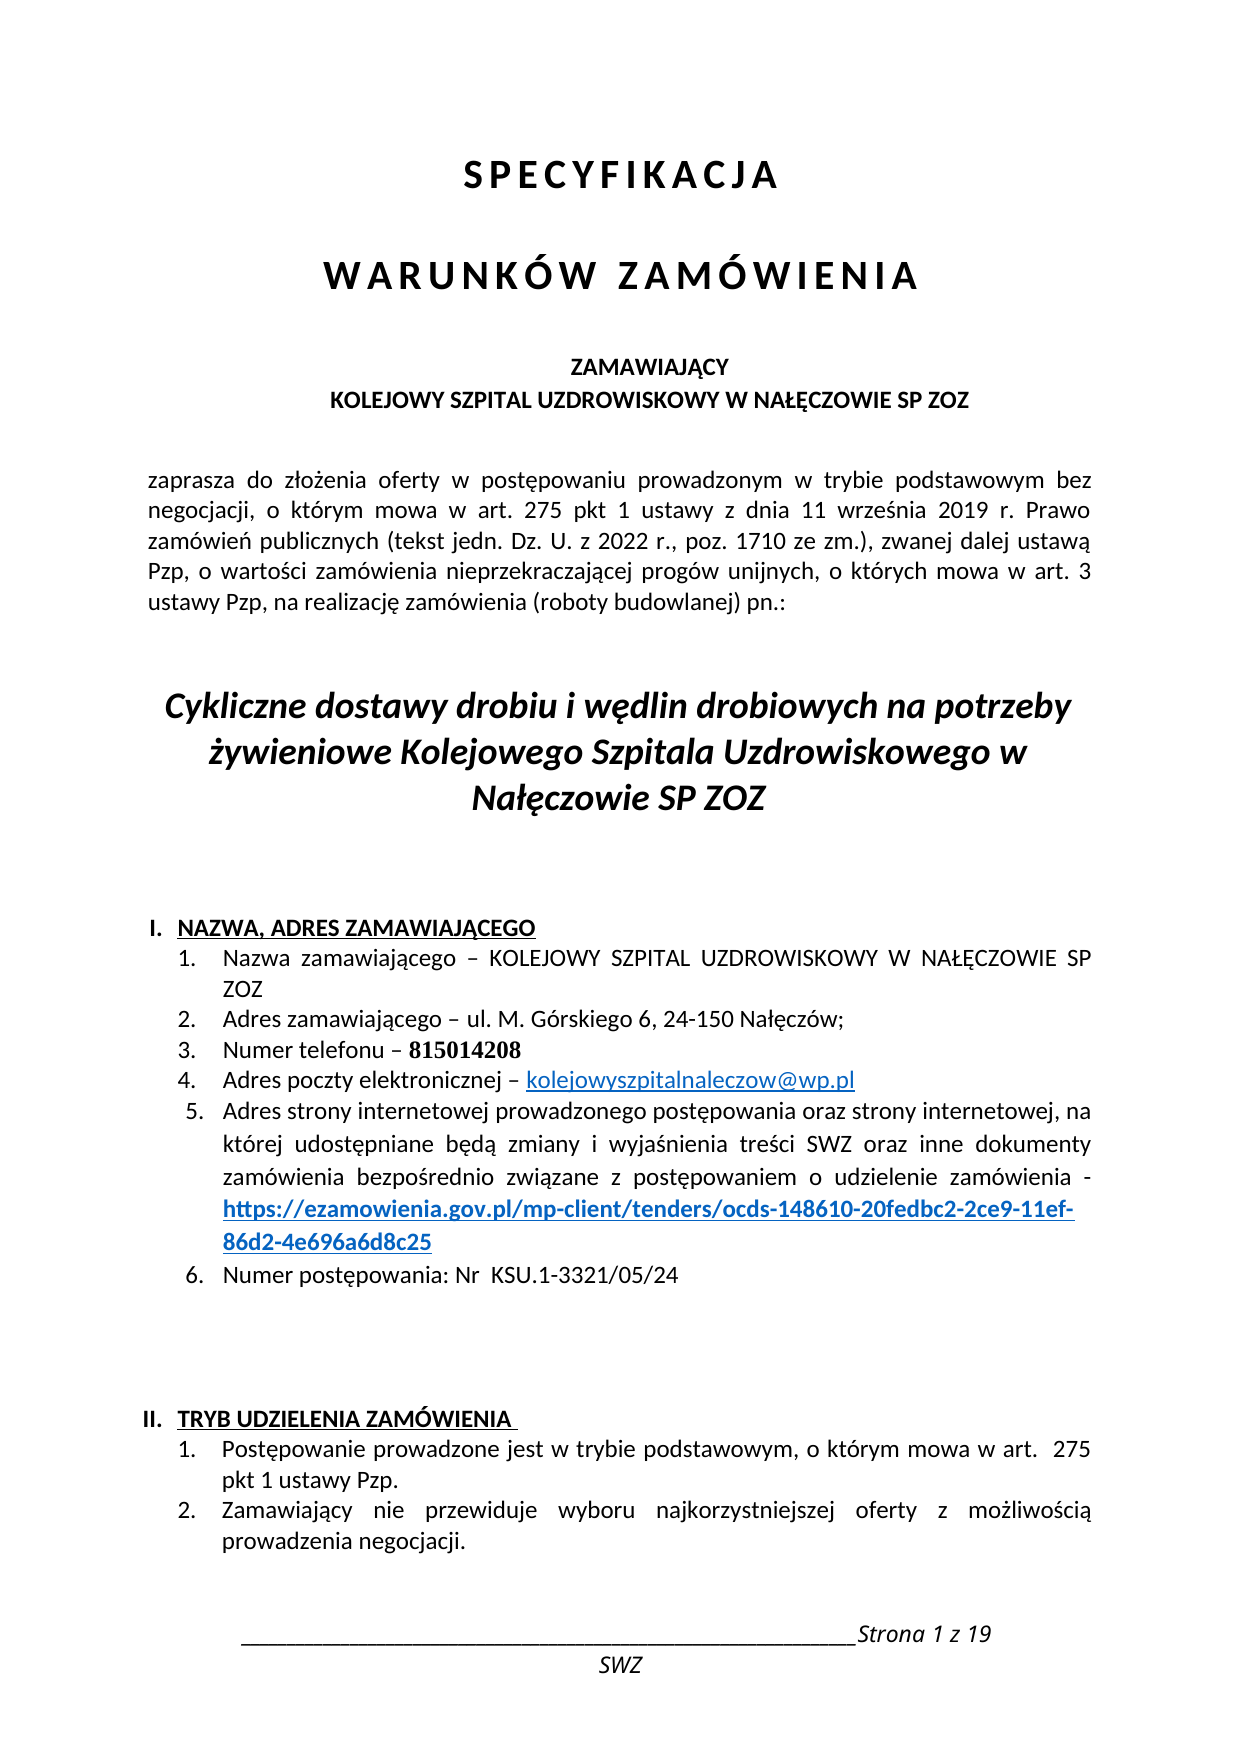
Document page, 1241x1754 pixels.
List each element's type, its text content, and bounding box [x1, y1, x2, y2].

text Cykliczne dostawy drobiu i wędlin drobiowych na potrzeby żywieniowe Kolejowego Szpitala Uzdrowiskowego w Nałęczowie SP ZOZ [148, 682, 1092, 820]
list Numer postępowania: Nr KSU.1-3321/05/24 [185, 1259, 1092, 1290]
list TRYB UDZIELENIA ZAMÓWIENIA [162, 1403, 1092, 1433]
list Postępowanie prowadzone jest w trybie podstawowym, o którym mowa w art. 275 pkt 1 ustawy Pzp. [177, 1433, 1092, 1494]
subtitle Adres zamawiającego – ul. M. Górskiego 6, 24-150 Nałęczów; [177, 1003, 1092, 1034]
list NAZWA, ADRES ZAMAWIAJĄCEGO [162, 912, 1092, 942]
title Specyfikacja [148, 148, 1092, 198]
subtitle Nazwa zamawiającego – KOLEJOWY SZPITAL UZDROWISKOWY W NAŁĘCZOWIE SP ZOZ [177, 942, 1092, 1003]
list Adres strony internetowej prowadzonego postępowania oraz strony internetowej, na której udostępniane będą zmiany i wyjaśnienia treści SWZ oraz inne dokumenty zamówienia bezpośrednio związane z postępowaniem o udzielenie zamówienia - https://ezamowienia.gov.pl/mp-client/tenders/ocds-148610-20fedbc2-2ce9-11ef-86d2-4e696a6d8c25 [185, 1095, 1092, 1257]
subtitle Adres poczty elektronicznej – kolejowyszpitalnaleczow@wp.pl [177, 1064, 1092, 1095]
text KOLEJOWY SZPITAL UZDROWISKOWY W NAŁĘCZOWIE SP ZOZ [207, 384, 1092, 414]
subtitle zaprasza do złożenia oferty w postępowaniu prowadzonym w trybie podstawowym bez negocjacji, o którym mowa w art. 275 pkt 1 ustawy z dnia 11 września 2019 r. Prawo zamówień publicznych (tekst jedn. Dz. U. z 2022 r., poz. 1710 ze zm.), zwanej dalej ustawą Pzp, o wartości zamówienia nieprzekraczającej progów unijnych, o których mowa w art. 3 ustawy Pzp, na realizację zamówienia (roboty budowlanej) pn.: [148, 464, 1092, 616]
list Zamawiający nie przewiduje wyboru najkorzystniejszej oferty z możliwością prowadzenia negocjacji. [177, 1494, 1092, 1555]
text ZAMAWIAJĄCY [207, 351, 1092, 382]
title WARUNKÓW zamówienia [148, 249, 1092, 300]
subtitle Numer telefonu – 815014208 [177, 1034, 1092, 1064]
